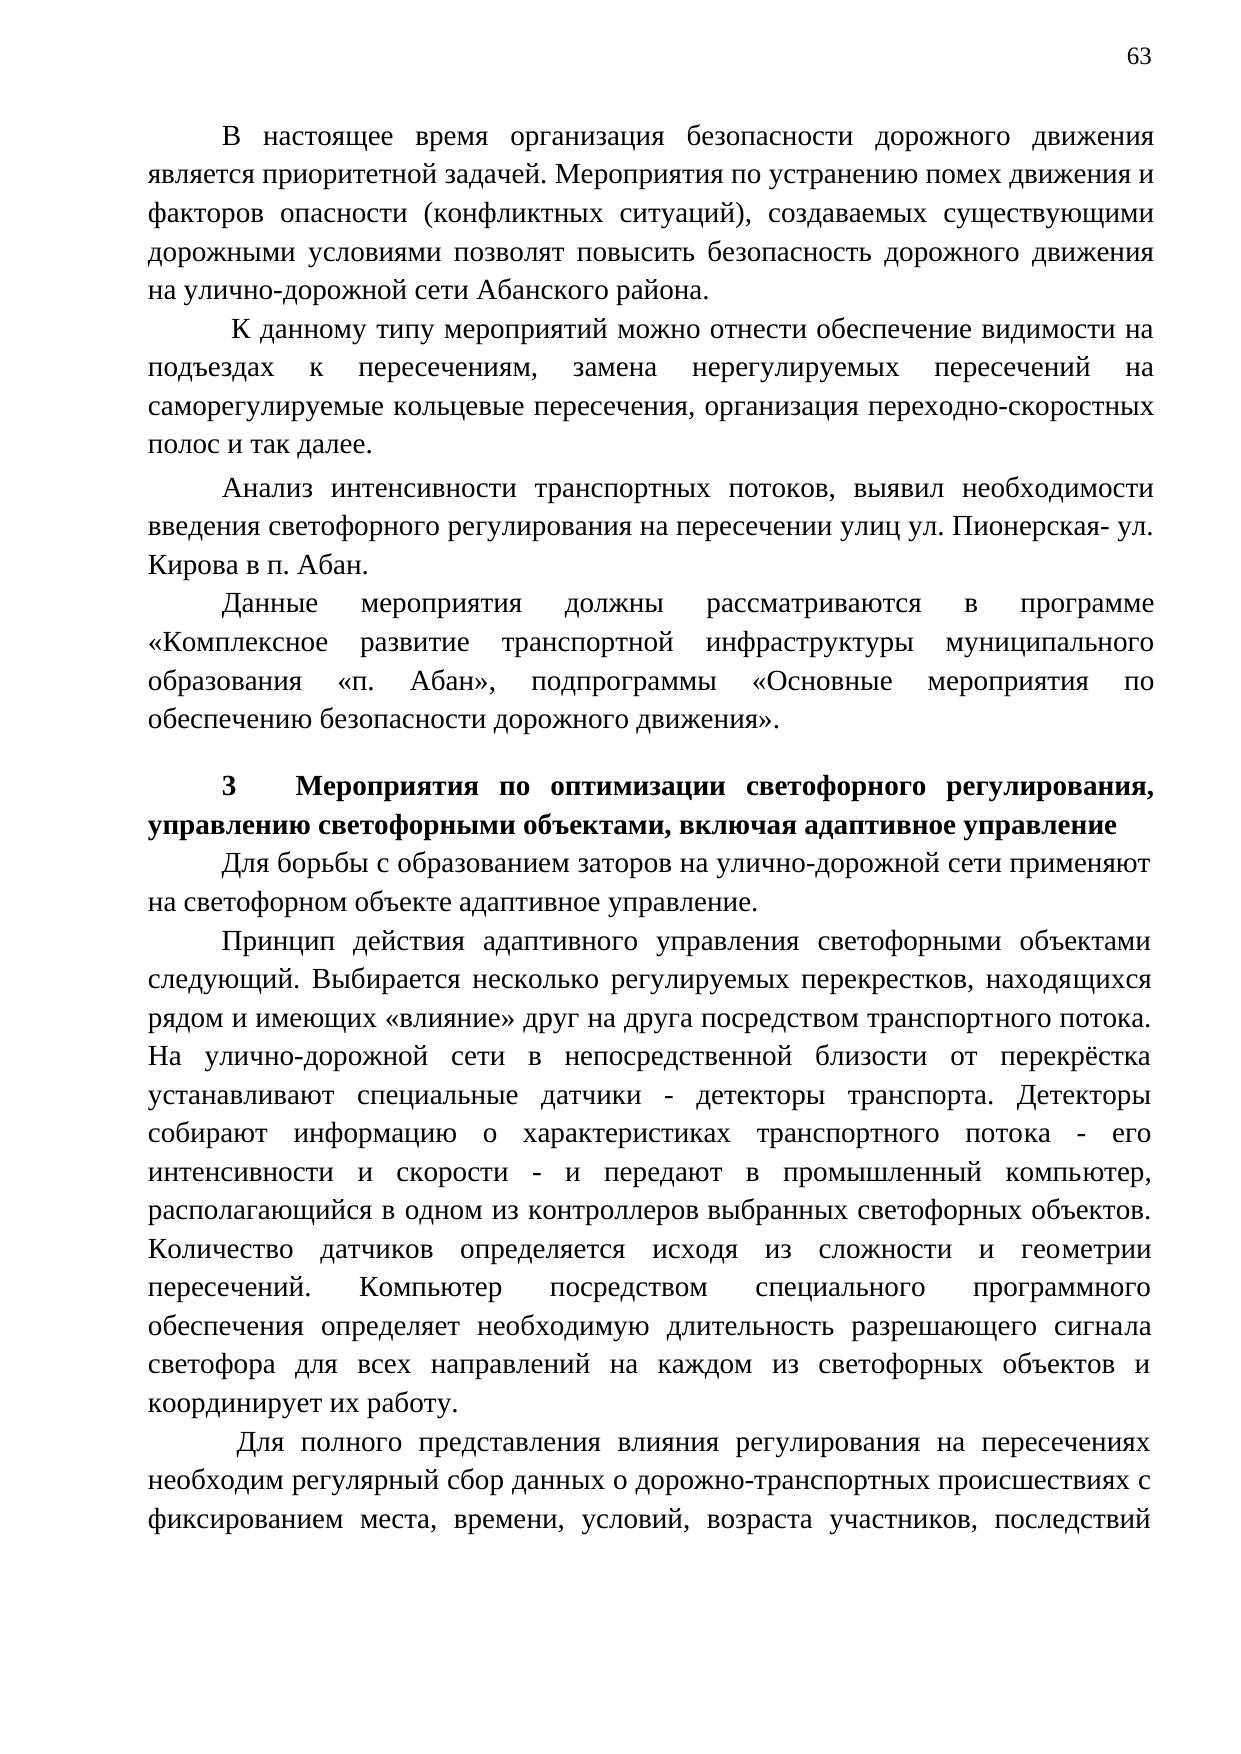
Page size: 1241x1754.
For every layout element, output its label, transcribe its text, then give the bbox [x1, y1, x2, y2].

text Анализ интенсивности транспортных потоков, выявил необходимости введения светофорного регулирования на пересечении улиц ул. Пионерская- ул. Кирова в п. Абан. [148, 470, 1154, 581]
text Принцип действия адаптивного управления светофорными объектами следующий. Выбирается несколько регулируемых перекрестков, находящихся рядом и имеющих «влияние» друг на друга посредством транспортного потока. На улично-дорожной сети в непосредственной близости от перекрёстка устанавливают специальные датчики - детекторы транспорта. Детекторы собирают информацию о характеристиках транспортного потока - его интенсивности и скорости - и передают в промышленный компьютер, располагающийся в одном из контроллеров выбранных светофорных объектов. Количество датчиков определяется исходя из сложности и геометрии пересечений. Компьютер посредством специального программного обеспечения определяет необходимую длительность разрешающего сигнала светофора для всех направлений на каждом из светофорных объектов и координирует их работу. [148, 923, 1152, 1419]
text К данному типу мероприятий можно отнести обеспечение видимости на подъездах к пересечениям, замена нерегулируемых пересечений на саморегулируемые кольцевые пересечения, организация переходно-скоростных полос и так далее. [148, 311, 1155, 460]
text Для борьбы с образованием заторов на улично-дорожной сети применяют на светофорном объекте адаптивное управление. [148, 846, 1152, 918]
text Данные мероприятия должны рассматриваются в программе «Комплексное развитие транспортной инфраструктуры муниципального образования «п. Абан», подпрограммы «Основные мероприятия по обеспечению безопасности дорожного движения». [148, 586, 1155, 735]
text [148, 1424, 1152, 1534]
text В настоящее время организация безопасности дорожного движения является приоритетной задачей. Мероприятия по устранению помех движения и факторов опасности (конфликтных ситуаций), создаваемых существующими дорожными условиями позволят повысить безопасность дорожного движения на улично-дорожной сети Абанского района. [148, 118, 1155, 306]
list Мероприятия по оптимизации светофорного регулирования, управлению светофорными объектами, включая адаптивное управление [148, 768, 1155, 841]
